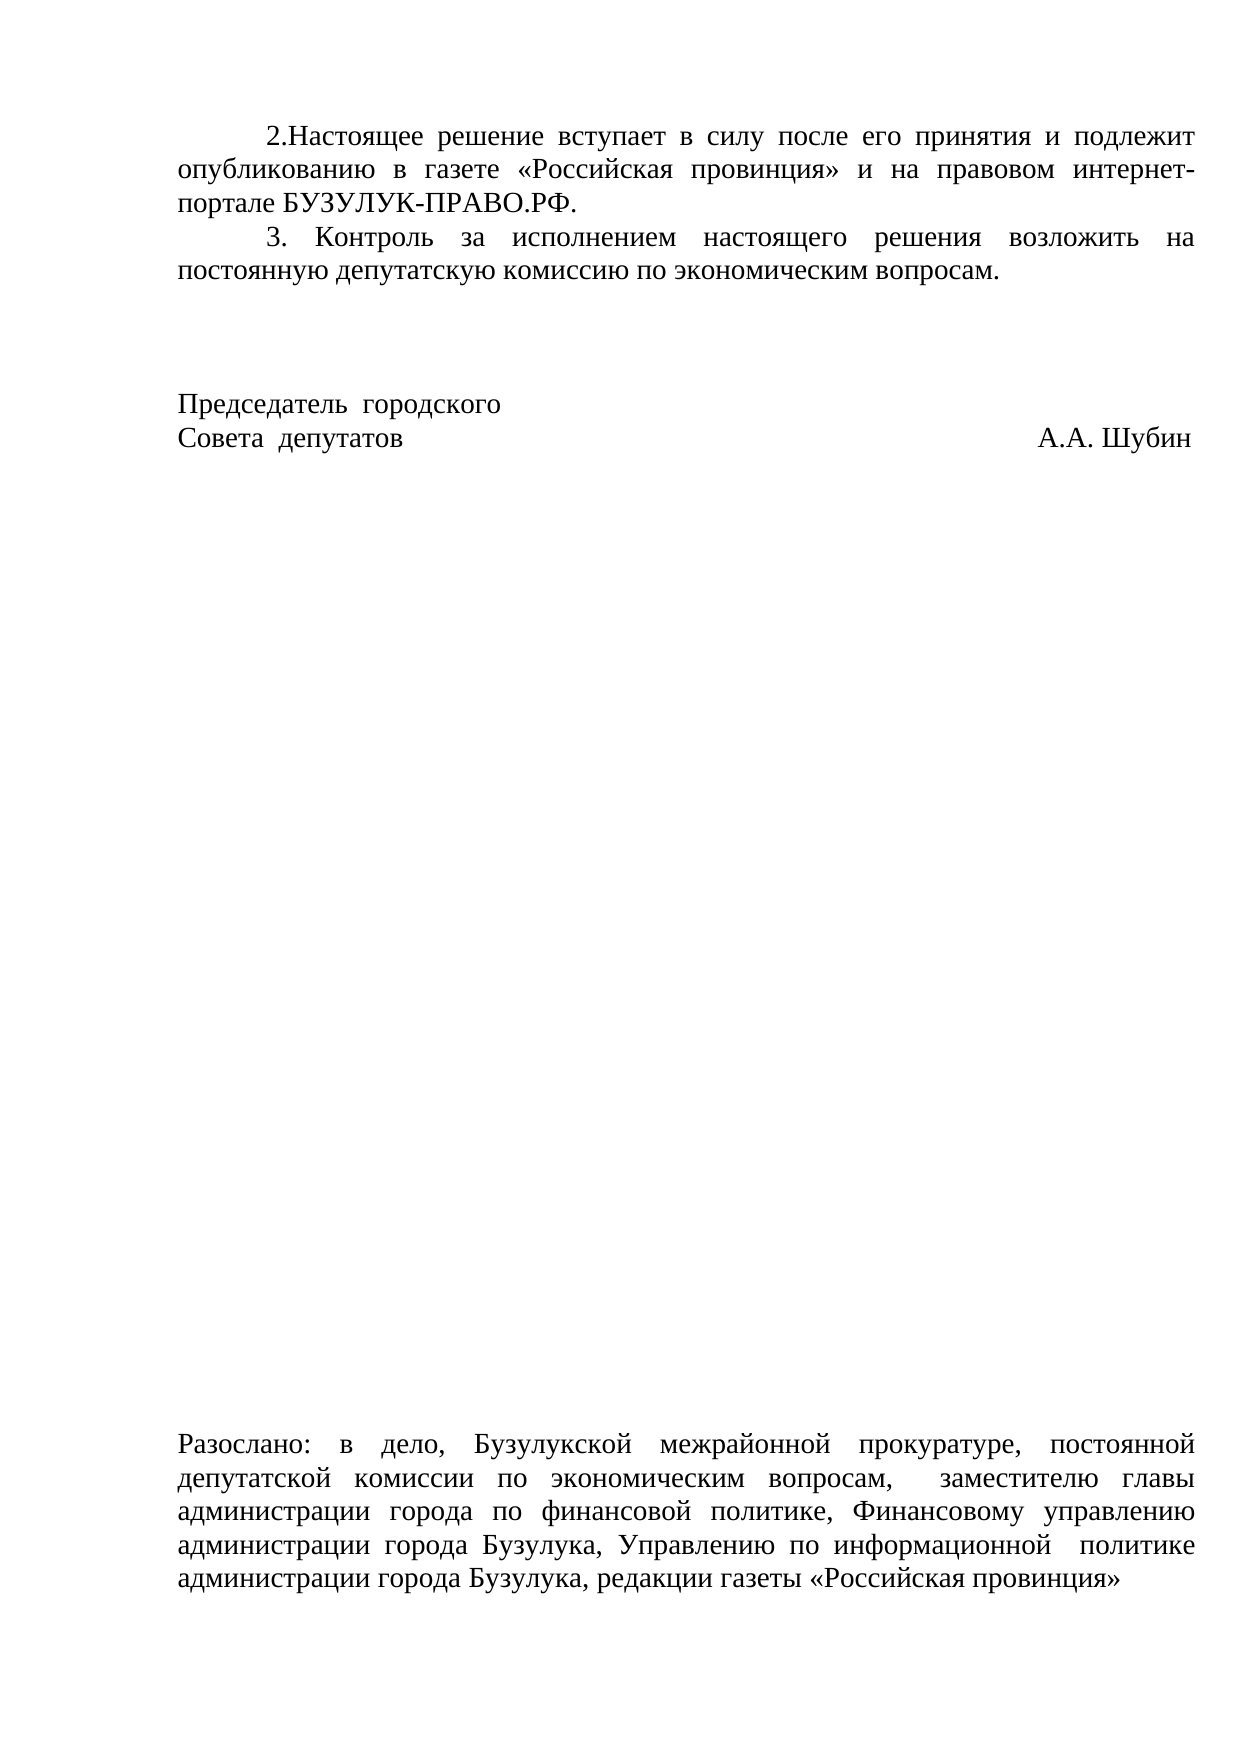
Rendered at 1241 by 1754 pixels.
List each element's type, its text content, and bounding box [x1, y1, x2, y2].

text Разослано: в дело, Бузулукской межрайонной прокуратуре, постоянной депутатской комиссии по экономическим вопросам, заместителю главы администрации города по финансовой политике, Финансовому управлению администрации города Бузулука, Управлению по информационной политике администрации города Бузулука, редакции газеты «Российская провинция» [177, 1426, 1196, 1594]
text Совета депутатов А.А. Шубин [177, 420, 1196, 453]
text 2.Настоящее решение вступает в силу после его принятия и подлежит опубликованию в газете «Российская провинция» и на правовом интернет-портале БУЗУЛУК-ПРАВО.РФ. [177, 118, 1196, 219]
text Председатель городского [177, 386, 1196, 420]
text 3. Контроль за исполнением настоящего решения возложить на постоянную депутатскую комиссию по экономическим вопросам. [177, 219, 1196, 286]
